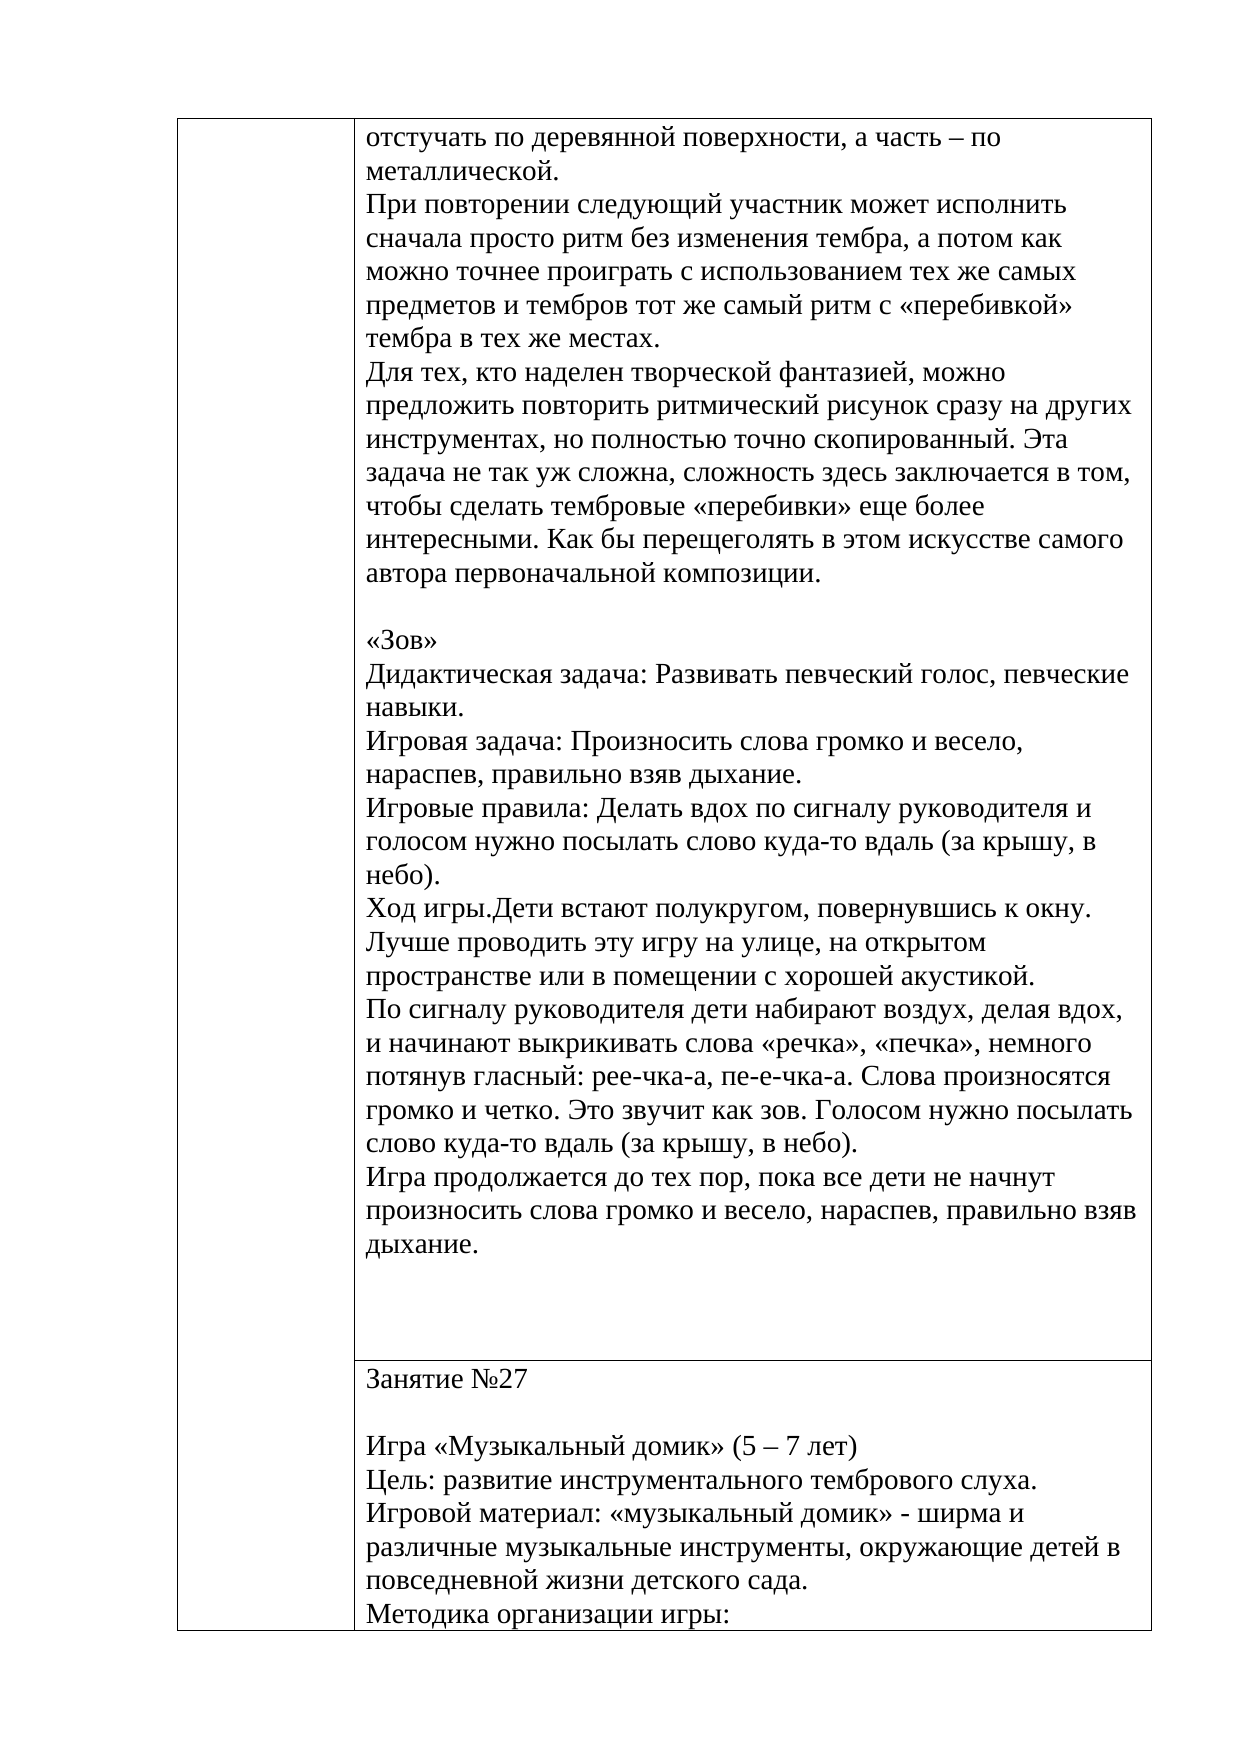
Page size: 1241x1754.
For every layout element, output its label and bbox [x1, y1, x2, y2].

table_cell [355, 1361, 1151, 1629]
table_cell [355, 119, 1151, 1360]
